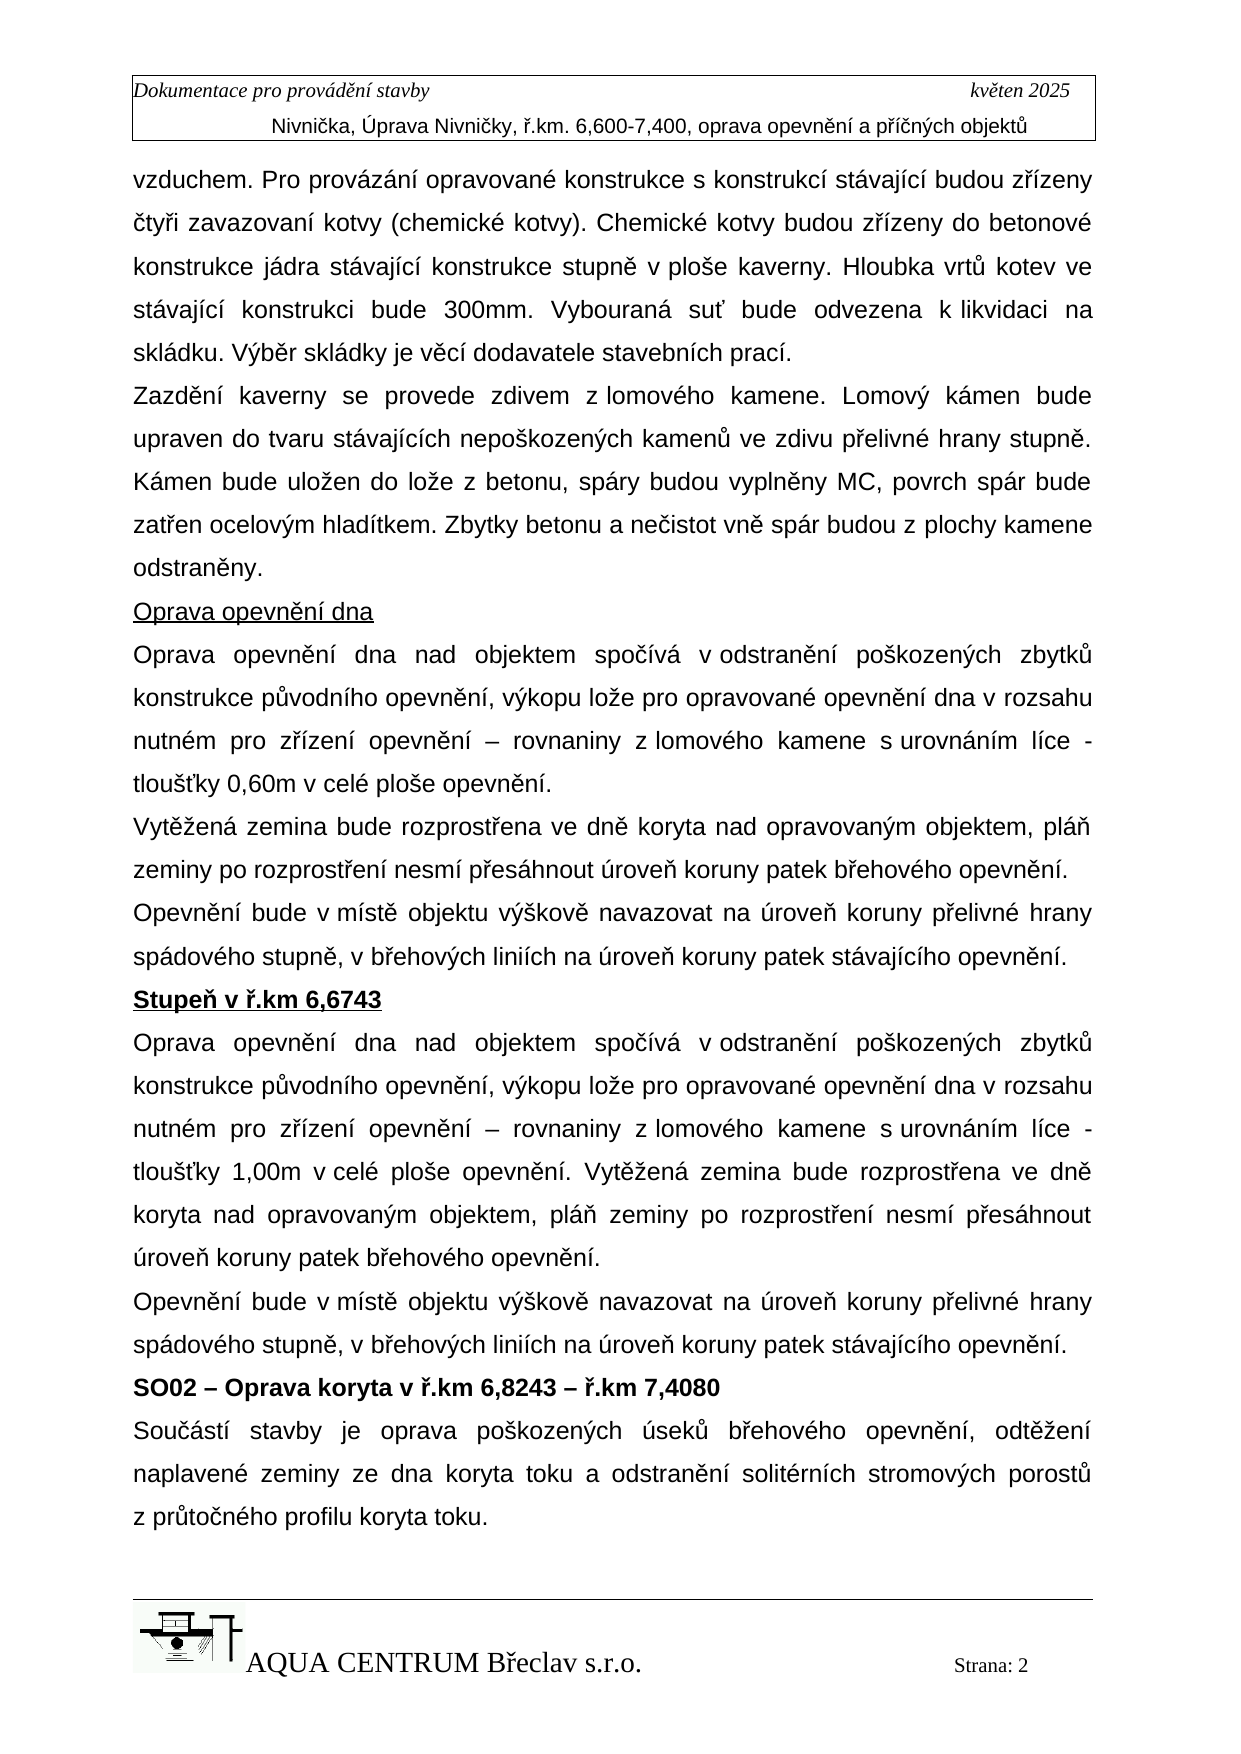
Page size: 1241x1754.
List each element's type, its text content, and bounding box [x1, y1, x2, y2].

text Oprava opevnění dna nad objektem spočívá v odstranění poškozených zbytků konstrukce původního opevnění, výkopu lože pro opravované opevnění dna v rozsahu nutném pro zřízení opevnění – rovnaniny z lomového kamene s urovnáním líce - tloušťky 0,60m v celé ploše opevnění. [133, 640, 1093, 798]
text Oprava opevnění dna [133, 597, 1093, 625]
text Oprava opevnění dna nad objektem spočívá v odstranění poškozených zbytků konstrukce původního opevnění, výkopu lože pro opravované opevnění dna v rozsahu nutném pro zřízení opevnění – rovnaniny z lomového kamene s urovnáním líce - tloušťky 1,00m v celé ploše opevnění. Vytěžená zemina bude rozprostřena ve dně koryta nad opravovaným objektem, pláň zeminy po rozprostření nesmí přesáhnout úroveň koruny patek břehového opevnění. [133, 1028, 1093, 1272]
text SO02 – Oprava koryta v ř.km 6,8243 – ř.km 7,4080 [133, 1373, 1093, 1402]
picture [132, 1602, 246, 1673]
text Zazdění kaverny se provede zdivem z lomového kamene. Lomový kámen bude upraven do tvaru stávajících nepoškozených kamenů ve zdivu přelivné hrany stupně. Kámen bude uložen do lože z betonu, spáry budou vyplněny MC, povrch spár bude zatřen ocelovým hladítkem. Zbytky betonu a nečistot vně spár budou z plochy kamene odstraněny. [133, 381, 1093, 582]
text Stupeň v ř.km 6,6743 [133, 985, 1093, 1013]
text Opevnění bude v místě objektu výškově navazovat na úroveň koruny přelivné hrany spádového stupně, v břehových liniích na úroveň koruny patek stávajícího opevnění. [133, 1287, 1093, 1358]
text Vytěžená zemina bude rozprostřena ve dně koryta nad opravovaným objektem, pláň zeminy po rozprostření nesmí přesáhnout úroveň koruny patek břehového opevnění. [133, 812, 1093, 884]
text Součástí stavby je oprava poškozených úseků břehového opevnění, odtěžení naplavené zeminy ze dna koryta toku a odstranění solitérních stromových porostů z průtočného profilu koryta toku. [133, 1416, 1093, 1531]
text Opevnění bude v místě objektu výškově navazovat na úroveň koruny přelivné hrany spádového stupně, v břehových liniích na úroveň koruny patek stávajícího opevnění. [133, 898, 1093, 970]
